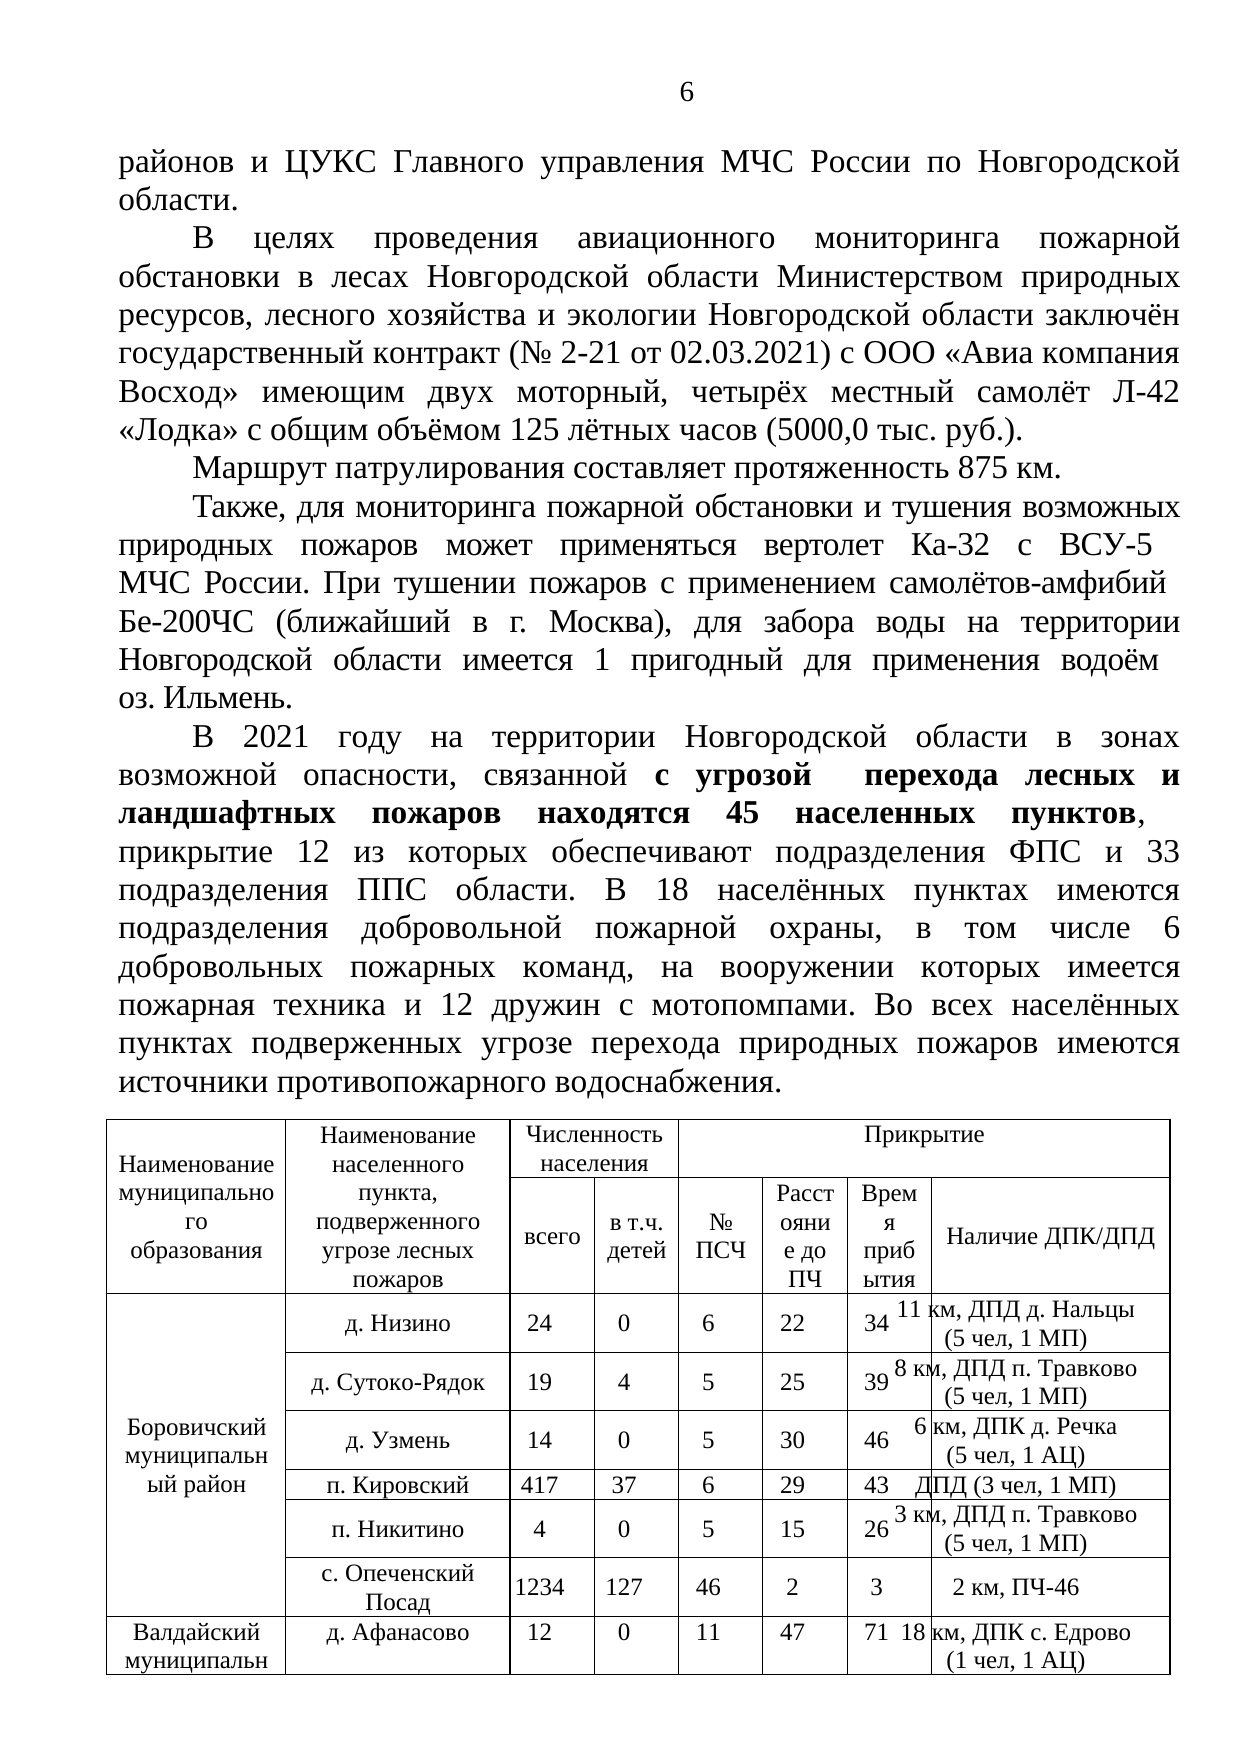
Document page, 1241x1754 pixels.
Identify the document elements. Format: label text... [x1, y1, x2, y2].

table_header Наименование населенного пункта, подверженного угрозе лесных пожаров [286, 1120, 509, 1293]
table_cell 3 [848, 1558, 931, 1616]
table_cell Боровичский муниципальный район [107, 1294, 285, 1616]
table_cell 30 [763, 1411, 847, 1469]
text В целях проведения авиационного мониторинга пожарной обстановки в лесах Новгородской области Министерством природных ресурсов, лесного хозяйства и экологии Новгородской области заключён государственный контракт (№ 2-21 от 02.03.2021) с ООО «Авиа компания Восход» имеющим двух моторный, четырёх местный самолёт Л-42 «Лодка» с общим объёмом 125 лётных часов (5000,0 тыс. руб.). [118, 218, 1181, 448]
table_cell 24 [511, 1294, 594, 1352]
table_cell 18 км, ДПК с. Едрово (1 чел, 1 АЦ) [932, 1617, 1169, 1674]
table_cell Наличие ДПК/ДПД [932, 1178, 1169, 1293]
table_header Численность населения [511, 1120, 678, 1177]
table_cell 5 [679, 1411, 762, 1469]
table_cell 11 км, ДПД д. Нальцы (5 чел, 1 МП) [932, 1294, 1169, 1352]
table_cell 8 км, ДПД п. Травково (5 чел, 1 МП) [932, 1353, 1169, 1410]
table_cell всего [511, 1178, 594, 1293]
table_cell 1234 [511, 1558, 594, 1616]
table_cell п. Никитино [286, 1500, 509, 1557]
table_cell п. Кировский [286, 1470, 509, 1498]
table_cell д. Низино [286, 1294, 509, 1352]
table_cell 22 [763, 1294, 847, 1352]
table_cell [107, 1617, 285, 1674]
table_cell 12 [511, 1617, 594, 1674]
table_cell 4 [595, 1353, 678, 1410]
table_cell 14 [511, 1411, 594, 1469]
table_cell д. Сутоко-Рядок [286, 1353, 509, 1410]
text Маршрут патрулирования составляет протяженность 875 км. [118, 448, 1181, 486]
table_cell 417 [511, 1470, 594, 1498]
table_cell 4 [511, 1500, 594, 1557]
table_cell № ПСЧ [679, 1178, 762, 1293]
table_cell 15 [763, 1500, 847, 1557]
table_cell 34 [848, 1294, 931, 1352]
table_cell 6 [679, 1470, 762, 1498]
table_cell с. Опеченский Посад [286, 1558, 509, 1616]
table_cell 29 [763, 1470, 847, 1498]
table_cell 46 [848, 1411, 931, 1469]
table_cell 0 [595, 1411, 678, 1469]
text В 2021 году на территории Новгородской области в зонах возможной опасности, связанной с угрозой перехода лесных и ландшафтных пожаров находятся 45 населенных пунктов, прикрытие 12 из которых обеспечивают подразделения ФПС и 33 подразделения ППС области. В 18 населённых пунктах имеются подразделения добровольной пожарной охраны, в том числе 6 добровольных пожарных команд, на вооружении которых имеется пожарная техника и 12 дружин с мотопомпами. Во всех населённых пунктах подверженных угрозе перехода природных пожаров имеются источники противопожарного водоснабжения. [118, 716, 1181, 1099]
table_header Наименование муниципального образования [107, 1120, 285, 1293]
table_cell 19 [511, 1353, 594, 1410]
table_cell 43 [848, 1470, 931, 1498]
table_cell 37 [595, 1470, 678, 1498]
table_cell 0 [595, 1617, 678, 1674]
table_cell 3 км, ДПД п. Травково (5 чел, 1 МП) [932, 1500, 1169, 1557]
table_cell в т.ч. детей [595, 1178, 678, 1293]
table_cell 11 [679, 1617, 762, 1674]
table_cell 6 км, ДПК д. Речка (5 чел, 1 АЦ) [932, 1411, 1169, 1469]
table_cell д. Афанасово [286, 1617, 509, 1674]
table_cell 2 км, ПЧ-46 [932, 1558, 1169, 1616]
table_header Прикрытие [679, 1120, 1169, 1177]
table_cell Время прибытия [848, 1178, 931, 1293]
table_cell 26 [848, 1500, 931, 1557]
table_cell Расстояние до ПЧ [763, 1178, 847, 1293]
table_cell 127 [595, 1558, 678, 1616]
table_cell 6 [679, 1294, 762, 1352]
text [118, 141, 1181, 218]
table_cell 0 [595, 1500, 678, 1557]
table_cell 2 [763, 1558, 847, 1616]
table_cell 5 [679, 1500, 762, 1557]
text Также, для мониторинга пожарной обстановки и тушения возможных природных пожаров может применяться вертолет Ка-32 с ВСУ-5 МЧС России. При тушении пожаров с применением самолётов-амфибий Бе-200ЧС (ближайший в г. Москва), для забора воды на территории Новгородской области имеется 1 пригодный для применения водоём оз. Ильмень. [118, 486, 1181, 716]
table_cell 47 [763, 1617, 847, 1674]
table_cell 25 [763, 1353, 847, 1410]
table_cell д. Узмень [286, 1411, 509, 1469]
table_cell ДПД (3 чел, 1 МП) [932, 1470, 1169, 1498]
table_cell 46 [679, 1558, 762, 1616]
table_cell 5 [679, 1353, 762, 1410]
table_cell 0 [595, 1294, 678, 1352]
table_cell 39 [848, 1353, 931, 1410]
table_cell 71 [848, 1617, 931, 1674]
